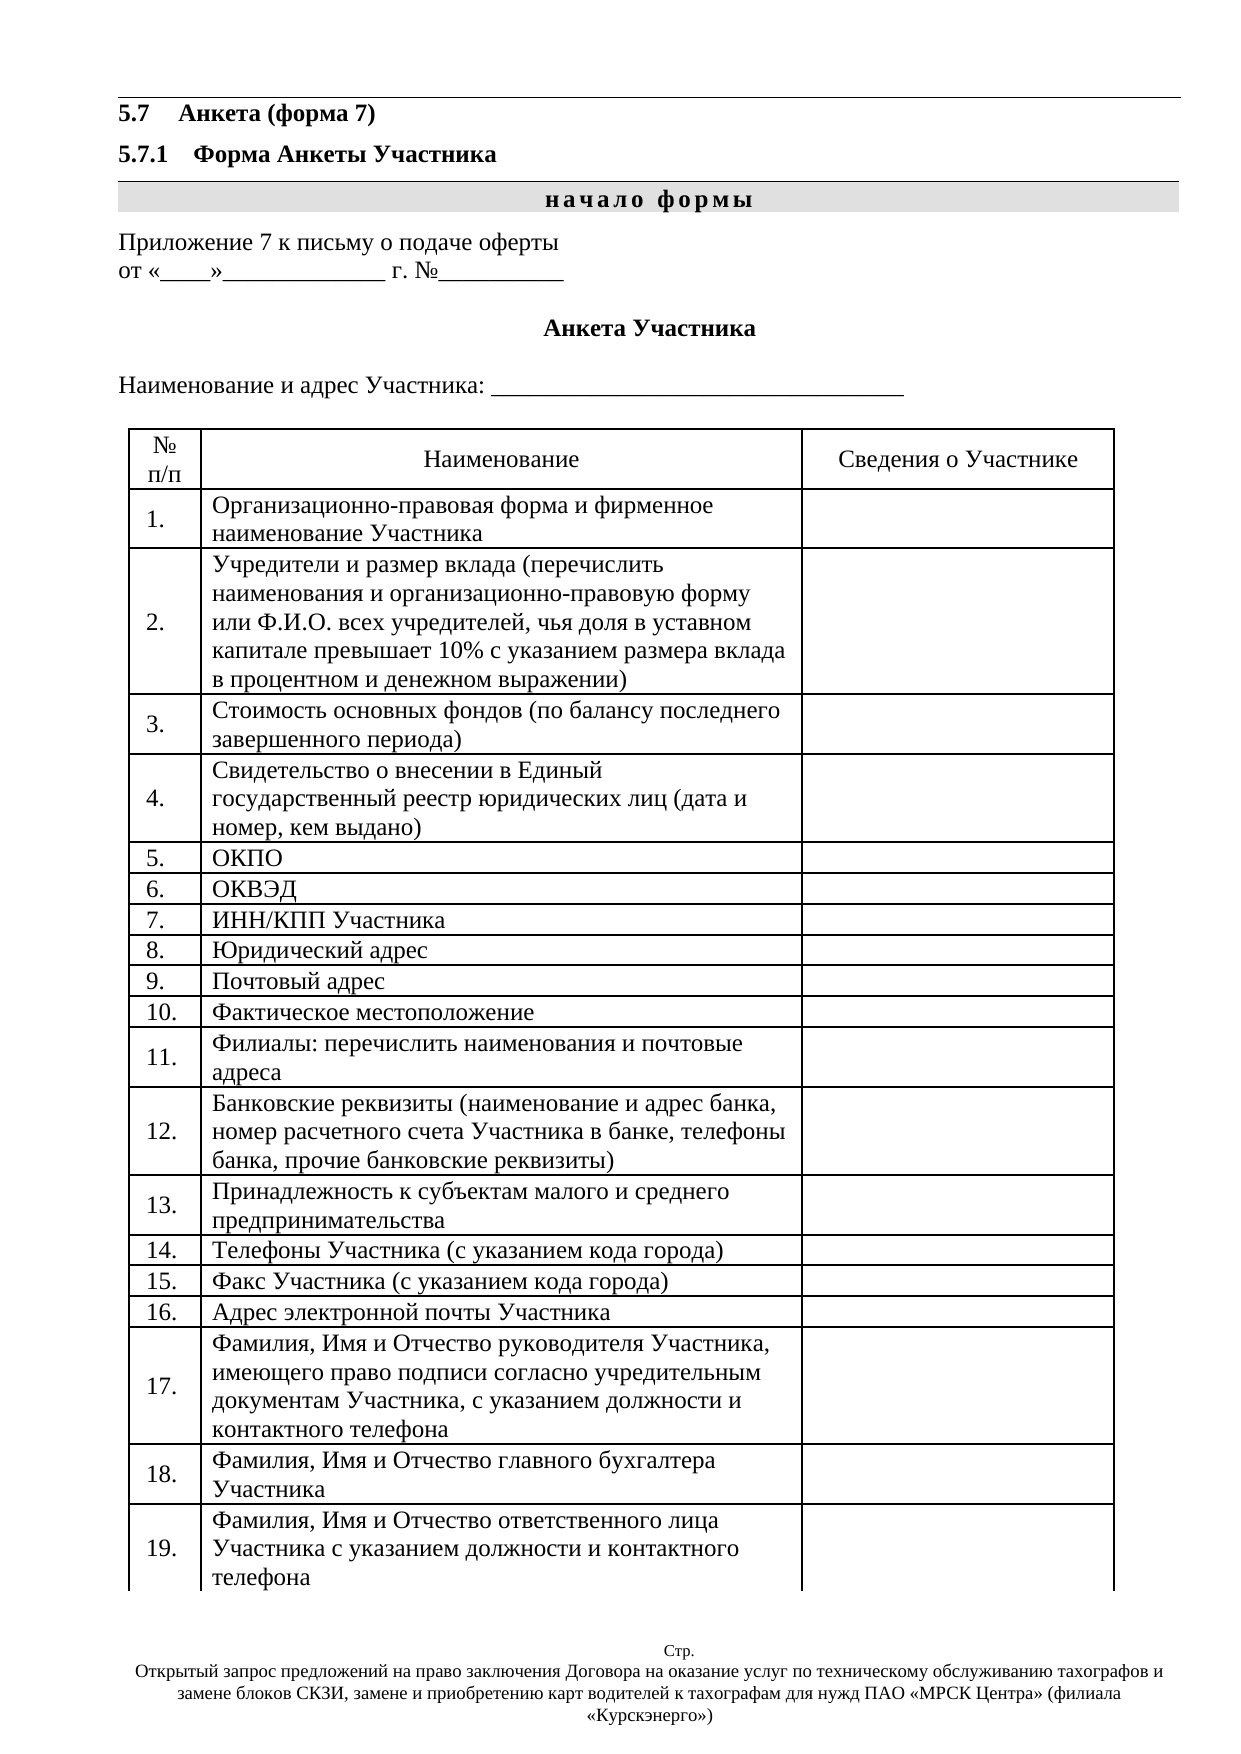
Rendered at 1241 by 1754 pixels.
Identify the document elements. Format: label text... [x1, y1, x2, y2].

table_cell Учредители и размер вклада (перечислить наименования и организационно-правовую форму или Ф.И.О. всех учредителей, чья доля в уставном капитале превышает 10% с указанием размера вклада в процентном и денежном выражении) [202, 549, 801, 693]
table_cell [803, 1266, 1113, 1295]
table_cell [803, 755, 1113, 841]
table_cell [803, 695, 1113, 753]
table_cell [803, 874, 1113, 903]
table_cell Телефоны Участника (с указанием кода города) [202, 1236, 801, 1264]
table_cell [130, 1176, 200, 1233]
table_cell [130, 1297, 200, 1326]
table_cell [803, 549, 1113, 693]
table_cell ОКПО [202, 843, 801, 872]
table_cell [130, 966, 200, 995]
table_cell Фактическое местоположение [202, 997, 801, 1026]
text Наименование и адрес Участника: _________________________________ [118, 371, 1181, 399]
table_cell [803, 936, 1113, 964]
table_cell Банковские реквизиты (наименование и адрес банка, номер расчетного счета Участника в банке, телефоны банка, прочие банковские реквизиты) [202, 1088, 801, 1174]
table_cell [803, 1236, 1113, 1264]
table_cell [130, 755, 200, 841]
table_cell [130, 936, 200, 964]
table_header Наименование [202, 430, 801, 488]
text Приложение 7 к письму о подаче оферты от «____»_____________ г. №__________ [118, 227, 1181, 284]
table_header № п/п [130, 430, 200, 488]
table_cell ИНН/КПП Участника [202, 905, 801, 933]
table_cell [130, 1028, 200, 1086]
table_cell [803, 1328, 1113, 1443]
table_cell ОКВЭД [202, 874, 801, 903]
table_cell [803, 997, 1113, 1026]
text начало формы [118, 182, 1179, 212]
table_cell Адрес электронной почты Участника [202, 1297, 801, 1326]
table_cell [130, 1088, 200, 1174]
table_cell [803, 490, 1113, 547]
table_cell [130, 1328, 200, 1443]
table_cell [130, 997, 200, 1026]
text Анкета Участника [118, 313, 1181, 342]
table_cell [130, 843, 200, 872]
table_cell Фамилия, Имя и Отчество руководителя Участника, имеющего право подписи согласно учредительным документам Участника, с указанием должности и контактного телефона [202, 1328, 801, 1443]
table_cell [130, 905, 200, 933]
table_cell [803, 905, 1113, 933]
table_cell [803, 843, 1113, 872]
table_cell [130, 695, 200, 753]
table_cell Фамилия, Имя и Отчество главного бухгалтера Участника [202, 1445, 801, 1503]
table_cell Филиалы: перечислить наименования и почтовые адреса [202, 1028, 801, 1086]
table_cell Фамилия, Имя и Отчество ответственного лица Участника с указанием должности и контактного телефона [202, 1505, 801, 1591]
table_cell [130, 490, 200, 547]
table_cell Факс Участника (с указанием кода города) [202, 1266, 801, 1295]
table_cell [130, 1266, 200, 1295]
table_cell [130, 1505, 200, 1591]
table_cell [803, 1088, 1113, 1174]
table_cell [803, 1505, 1113, 1591]
table_header Сведения о Участнике [803, 430, 1113, 488]
subtitle Форма Анкеты Участника [118, 139, 1181, 168]
table_cell [130, 874, 200, 903]
table_cell Юридический адрес [202, 936, 801, 964]
table_cell Почтовый адрес [202, 966, 801, 995]
table_cell [803, 1445, 1113, 1503]
subtitle Анкета (форма 7) [118, 98, 1181, 127]
table_cell Свидетельство о внесении в Единый государственный реестр юридических лиц (дата и номер, кем выдано) [202, 755, 801, 841]
table_cell [803, 966, 1113, 995]
table_cell [130, 1236, 200, 1264]
table_cell Стоимость основных фондов (по балансу последнего завершенного периода) [202, 695, 801, 753]
table_cell [803, 1176, 1113, 1233]
table_cell [130, 1445, 200, 1503]
table_cell Принадлежность к субъектам малого и среднего предпринимательства [202, 1176, 801, 1233]
table_cell [130, 549, 200, 693]
table_cell [803, 1297, 1113, 1326]
table_cell Организационно-правовая форма и фирменное наименование Участника [202, 490, 801, 547]
table_cell [803, 1028, 1113, 1086]
